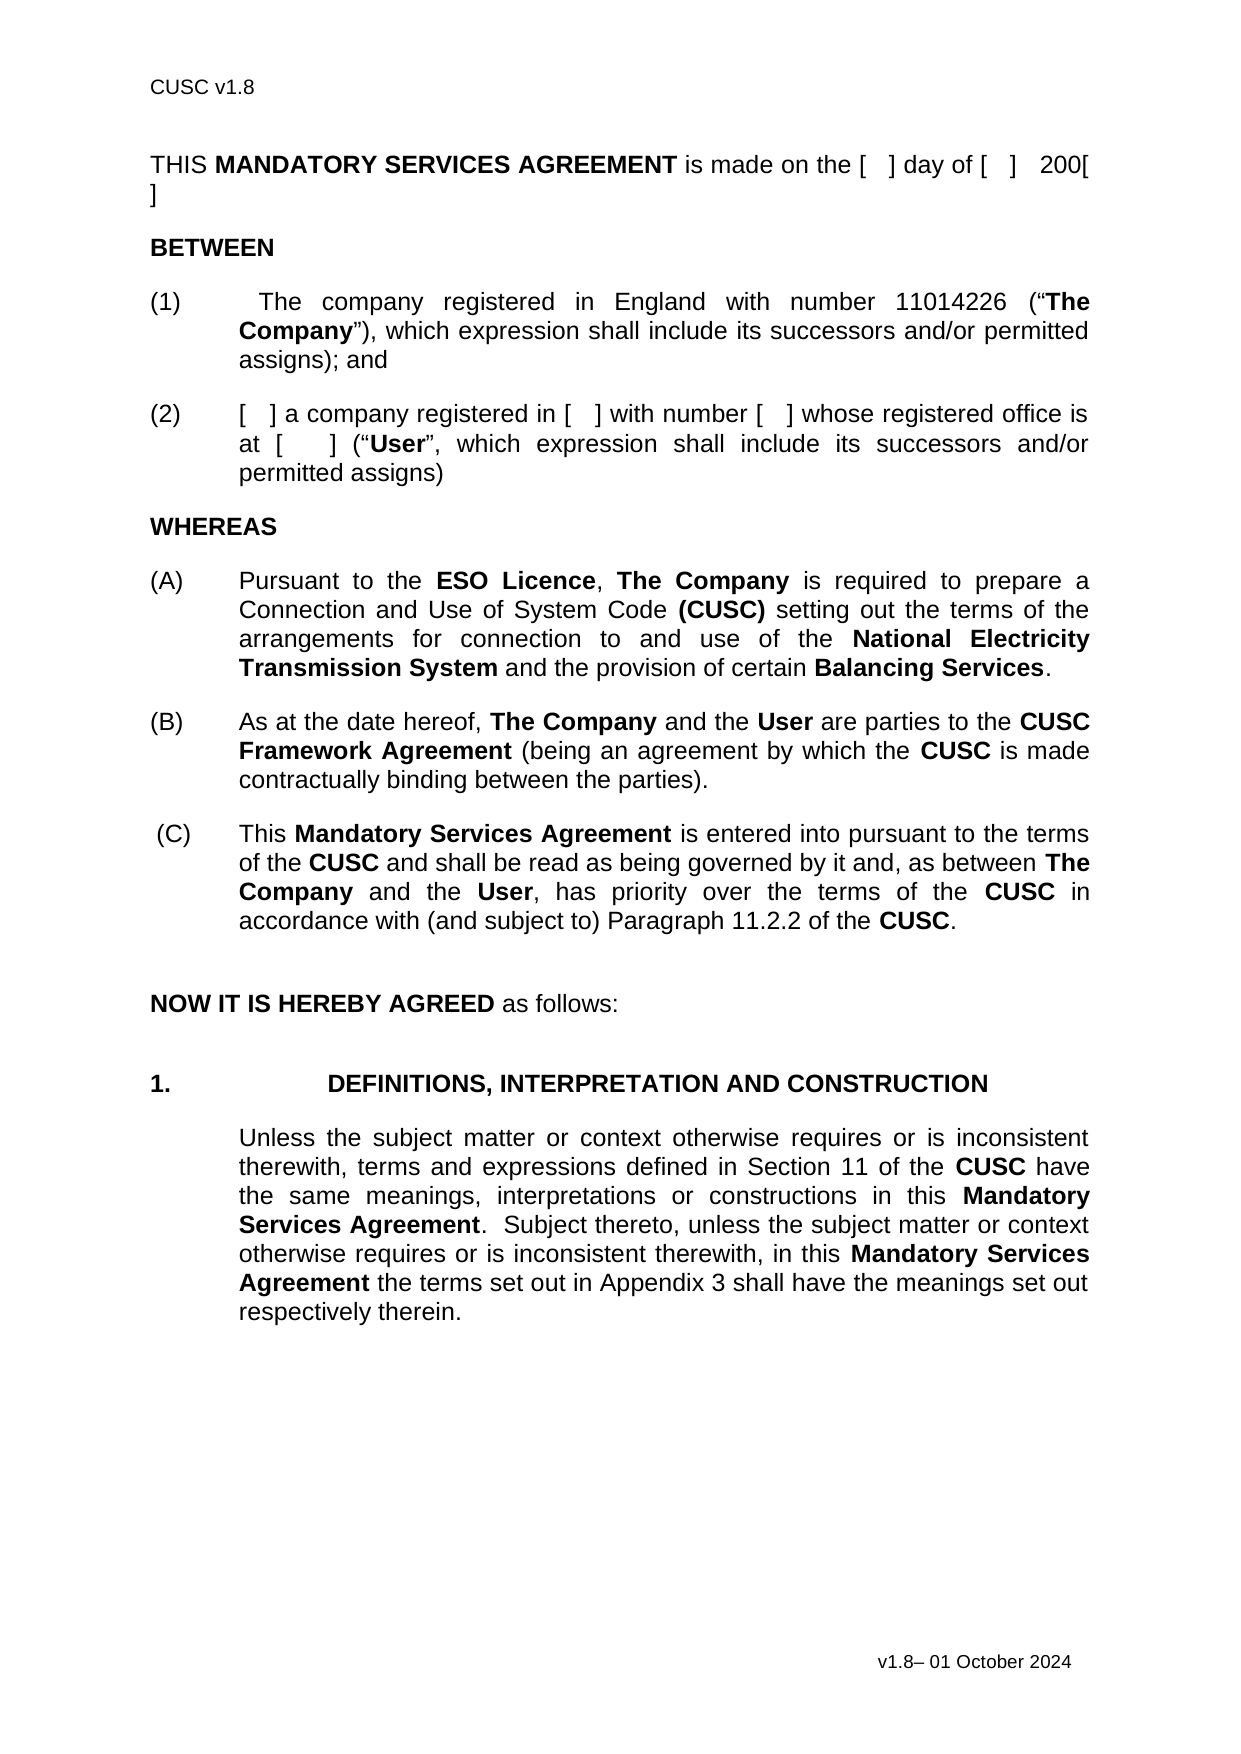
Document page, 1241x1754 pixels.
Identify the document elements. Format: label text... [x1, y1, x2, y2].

text WHEREAS [150, 512, 1090, 541]
text (A) Pursuant to the ESO Licence, The Company is required to prepare a Connection and Use of System Code (CUSC) setting out the terms of the arrangements for connection to and use of the National Electricity Transmission System and the provision of certain Balancing Services. [150, 566, 1090, 682]
text NOW IT IS HEREBY AGREED as follows: [150, 960, 1090, 1018]
text (C) This Mandatory Services Agreement is entered into pursuant to the terms of the CUSC and shall be read as being governed by it and, as between The Company and the User, has priority over the terms of the CUSC in accordance with (and subject to) Paragraph 11.2.2 of the CUSC. [156, 819, 1090, 935]
text THIS MANDATORY SERVICES AGREEMENT is made on the [ ] day of [ ] 200[ ] [150, 150, 1090, 208]
text Unless the subject matter or context otherwise requires or is inconsistent therewith, terms and expressions defined in Section 11 of the CUSC have the same meanings, interpretations or constructions in this Mandatory Services Agreement. Subject thereto, unless the subject matter or context otherwise requires or is inconsistent therewith, in this Mandatory Services Agreement the terms set out in Appendix 3 shall have the meanings set out respectively therein. [239, 1122, 1090, 1326]
text (B) As at the date hereof, The Company and the User are parties to the CUSC Framework Agreement (being an agreement by which the CUSC is made contractually binding between the parties). [150, 707, 1090, 794]
text BETWEEN [150, 233, 1090, 262]
subtitle DEFINITIONS, INTERPRETATION AND CONSTRUCTION [150, 1068, 1090, 1097]
text (1) The company registered in England with number 11014226 (“The Company”), which expression shall include its successors and/or permitted assigns); and [150, 287, 1090, 374]
text (2) [ ] a company registered in [ ] with number [ ] whose registered office is at [ ] (“User”, which expression shall include its successors and/or permitted assigns) [150, 399, 1090, 487]
